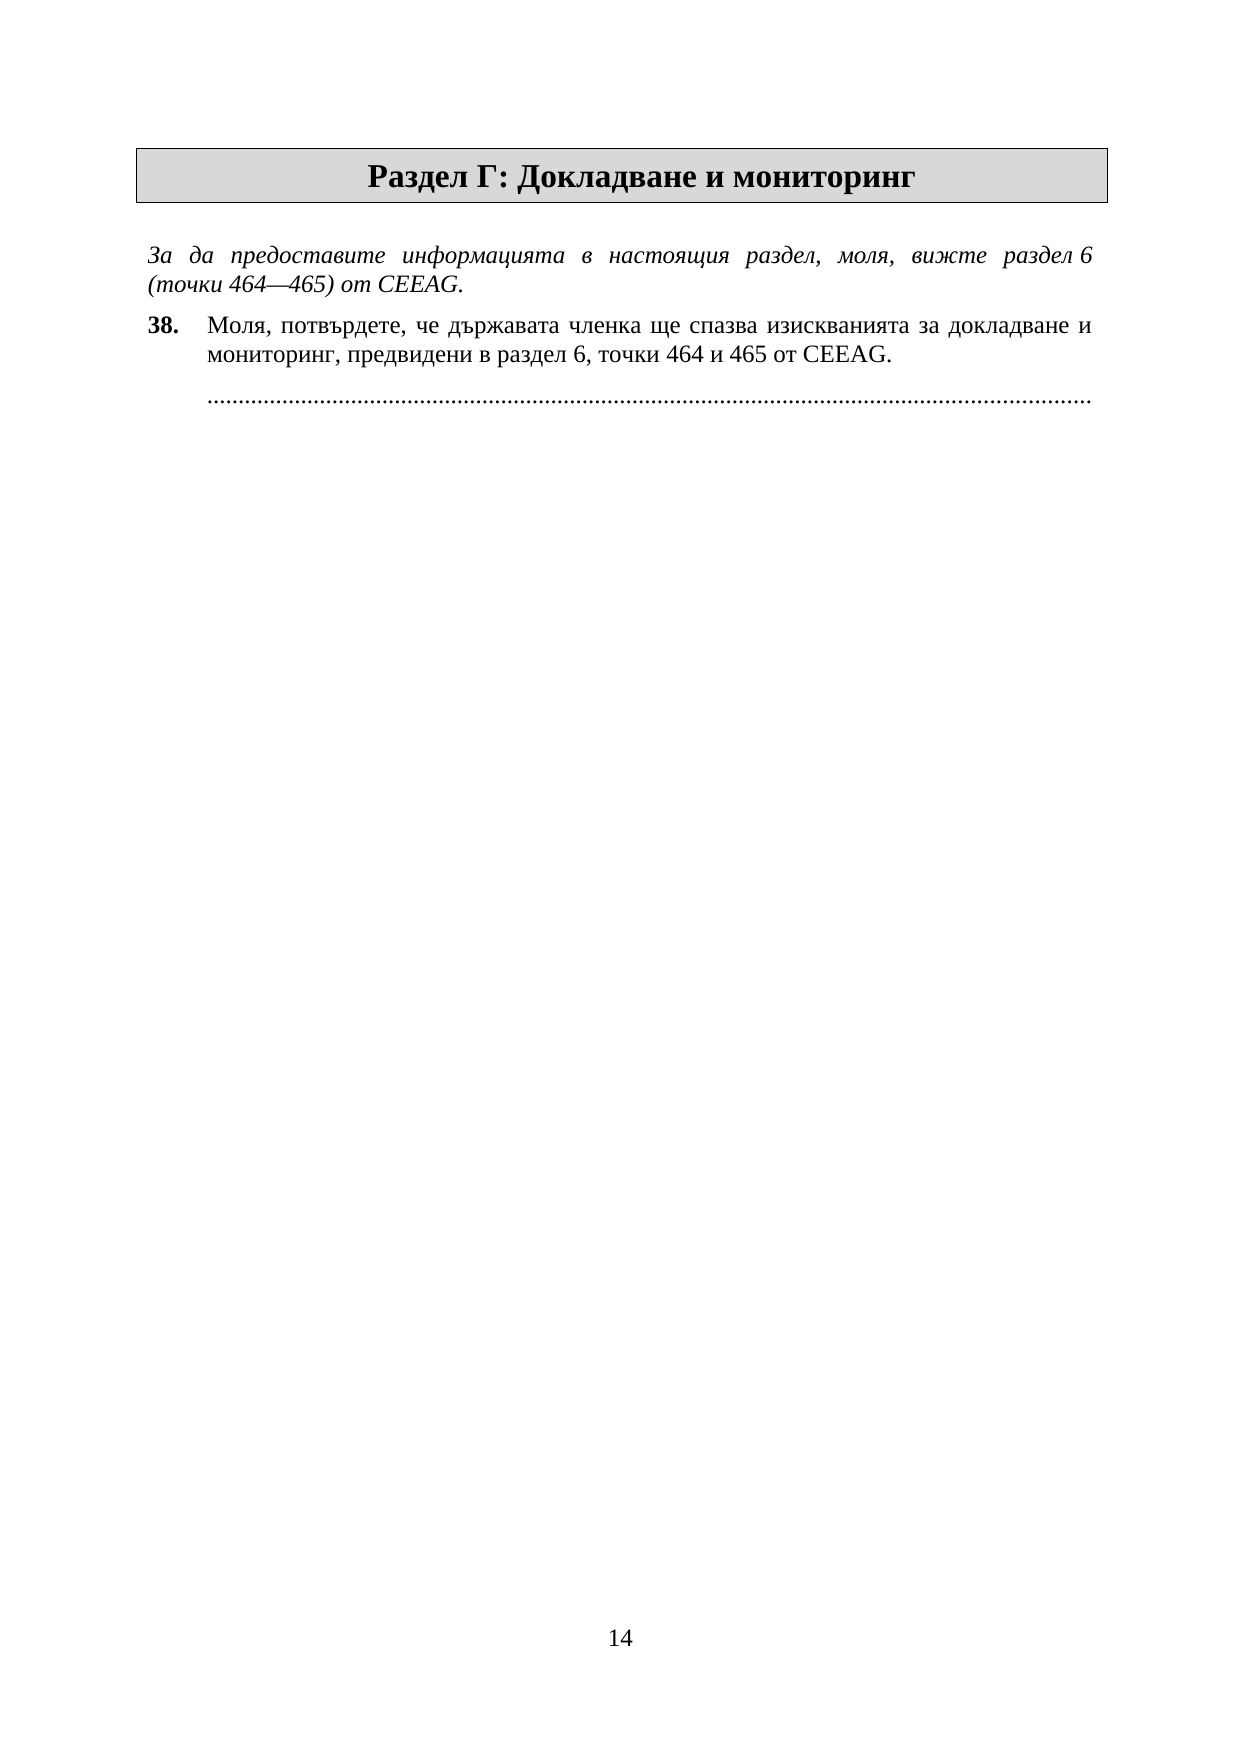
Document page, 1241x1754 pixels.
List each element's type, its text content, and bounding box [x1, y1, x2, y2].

text За да предоставите информацията в настоящия раздел, моля, вижте раздел 6 (точки 464—465) от CEEAG. [148, 240, 1092, 298]
table_header Раздел Г: Докладване и мониторинг [137, 149, 1107, 202]
list Моля, потвърдете, че държавата членка ще спазва изискванията за докладване и мониторинг, предвидени в раздел 6, точки 464 и 465 от CEEAG. [148, 310, 1092, 368]
